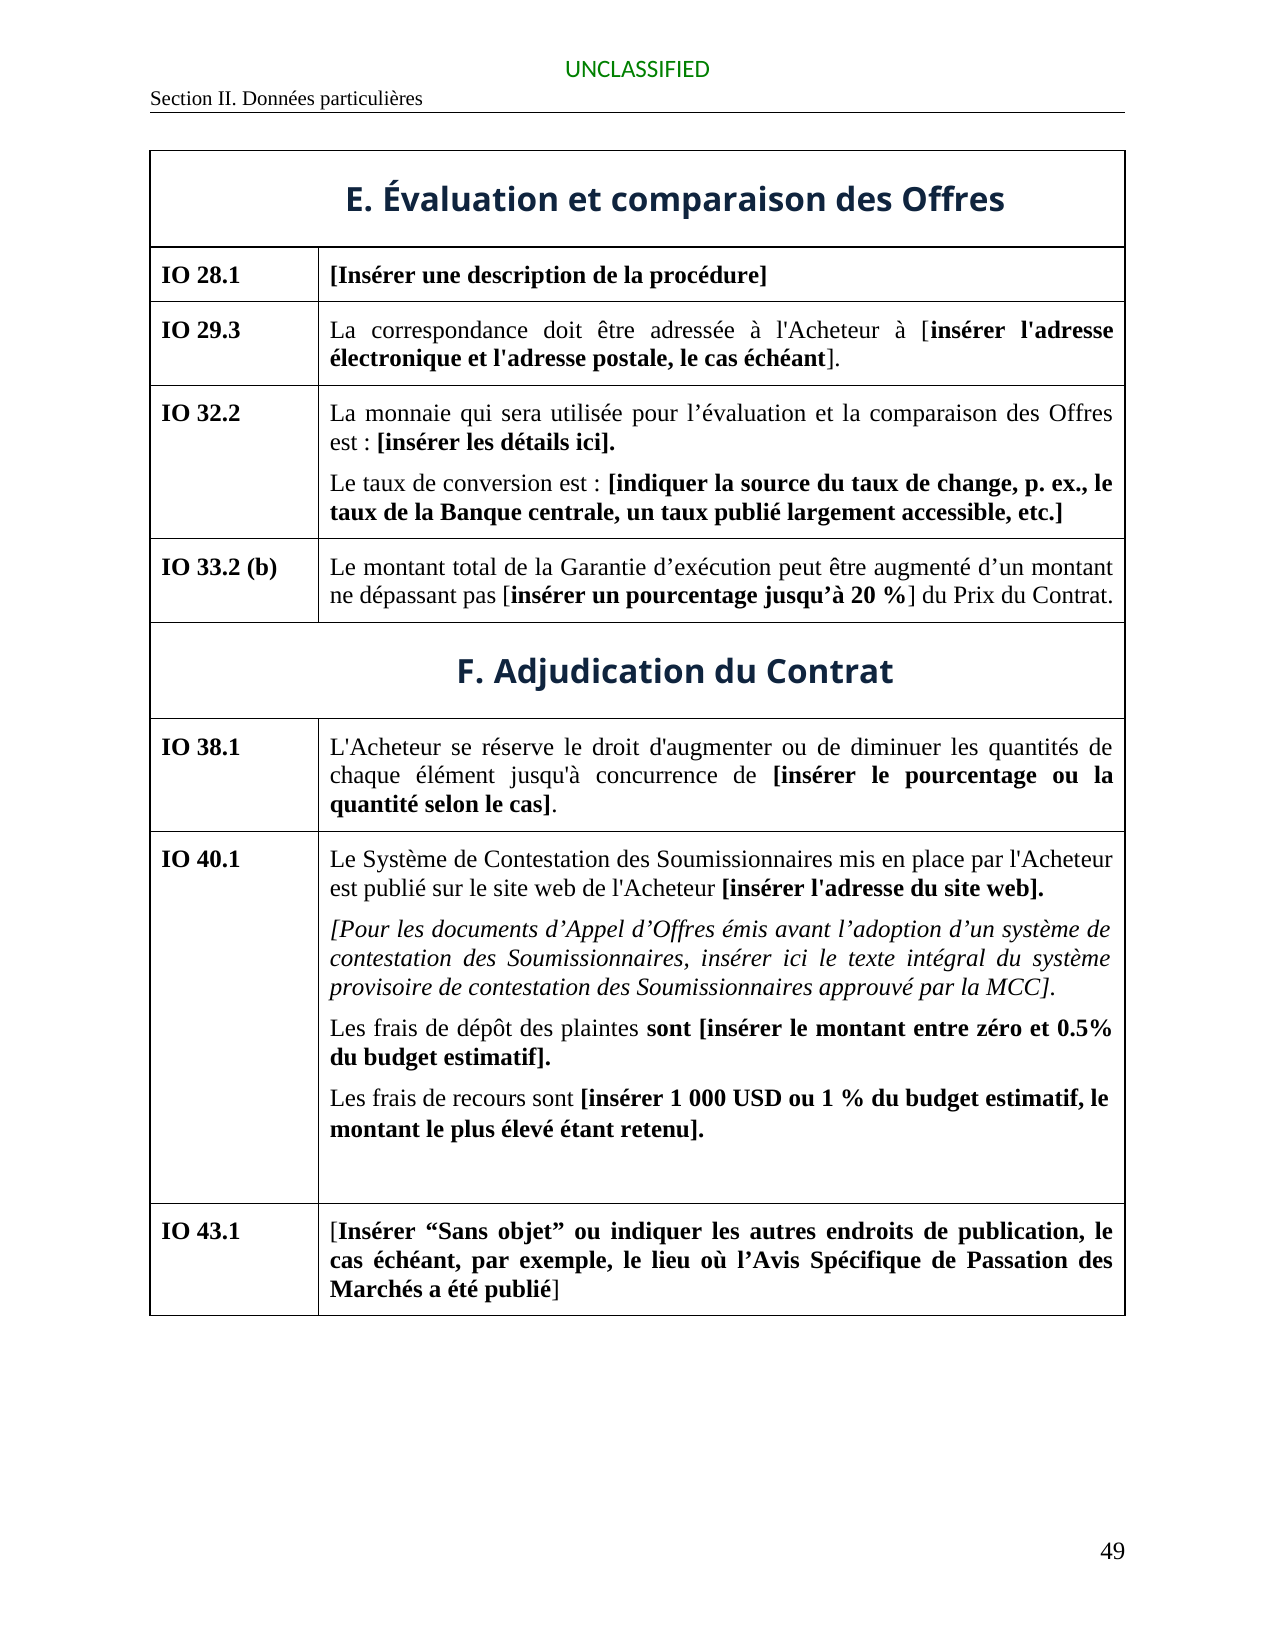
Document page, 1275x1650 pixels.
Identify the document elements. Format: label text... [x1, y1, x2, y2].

table_cell IO 28.1 [151, 248, 318, 301]
table_cell Le Système de Contestation des Soumissionnaires mis en place par l'Acheteur est publié sur le site web de l'Acheteur [insérer l'adresse du site web]. [Pour les documents d’Appel d’Offres émis avant l’adoption d’un système de contestation des Soumissionnaires, insérer ici le texte intégral du système provisoire de contestation des Soumissionnaires approuvé par la MCC]. Les frais de dépôt des plaintes sont [insérer le montant entre zéro et 0.5% du budget estimatif]. Les frais de recours sont [insérer 1 000 USD ou 1 % du budget estimatif, le montant le plus élevé étant retenu]. [319, 832, 1124, 1203]
table_cell Adjudication du Contrat [151, 623, 1124, 718]
table_cell [Insérer “Sans objet” ou indiquer les autres endroits de publication, le cas échéant, par exemple, le lieu où l’Avis Spécifique de Passation des Marchés a été publié] [319, 1204, 1124, 1315]
table_cell IO 43.1 [151, 1204, 318, 1315]
table_cell IO 29.3 [151, 302, 318, 385]
table_cell IO 33.2 (b) [151, 539, 318, 622]
table_cell IO 38.1 [151, 719, 318, 831]
table_cell La monnaie qui sera utilisée pour l’évaluation et la comparaison des Offres est : [insérer les détails ici]. Le taux de conversion est : [indiquer la source du taux de change, p. ex., le taux de la Banque centrale, un taux publié largement accessible, etc.] [319, 386, 1124, 538]
table_cell Le montant total de la Garantie d’exécution peut être augmenté d’un montant ne dépassant pas [insérer un pourcentage jusqu’à 20 %] du Prix du Contrat. [319, 539, 1124, 622]
table_cell IO 40.1 [151, 832, 318, 1203]
table_cell [Insérer une description de la procédure] [319, 248, 1124, 301]
table_cell IO 32.2 [151, 386, 318, 538]
table_cell L'Acheteur se réserve le droit d'augmenter ou de diminuer les quantités de chaque élément jusqu'à concurrence de [insérer le pourcentage ou la quantité selon le cas]. [319, 719, 1124, 831]
table_cell Évaluation et comparaison des Offres [151, 151, 1124, 246]
table_cell La correspondance doit être adressée à l'Acheteur à [insérer l'adresse électronique et l'adresse postale, le cas échéant]. [319, 302, 1124, 385]
